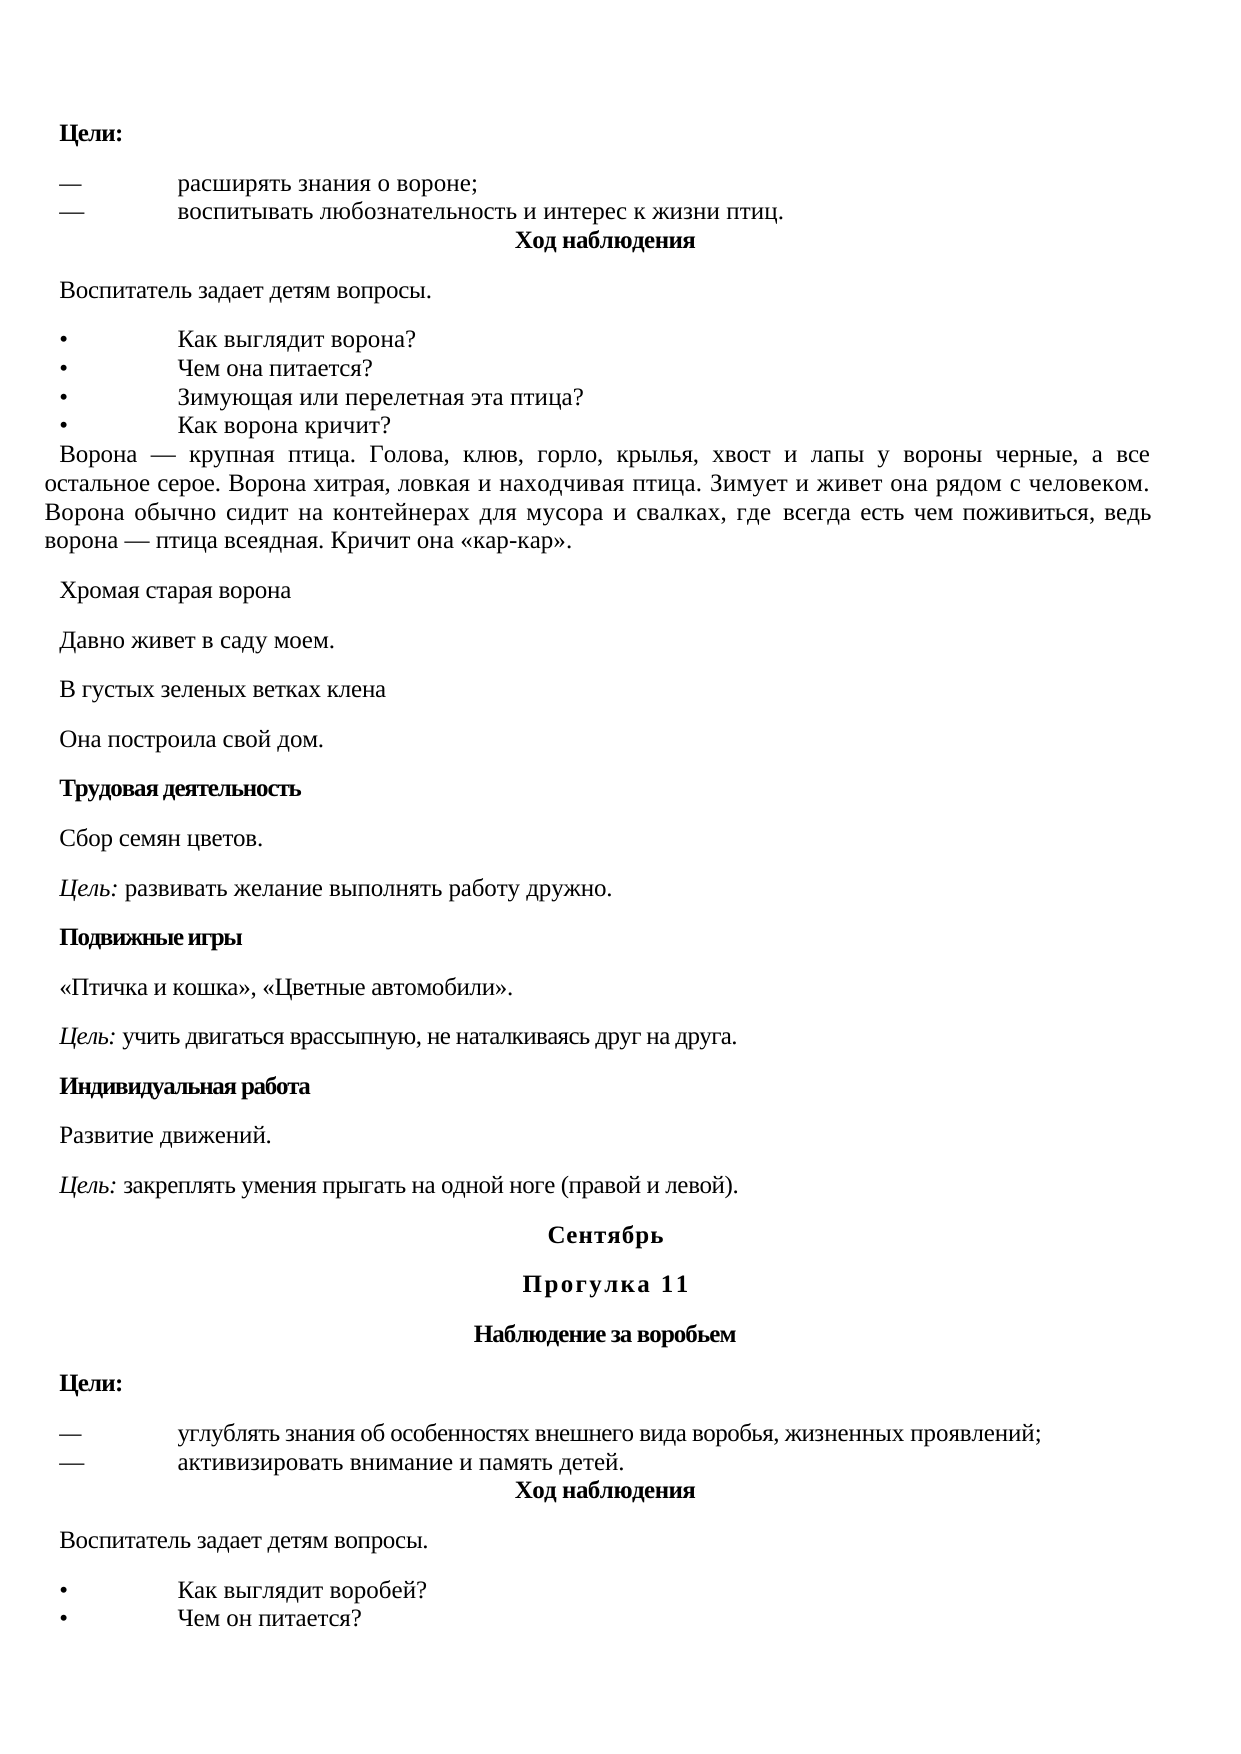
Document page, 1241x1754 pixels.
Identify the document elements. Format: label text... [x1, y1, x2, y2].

text Сбор семян цветов. [44, 823, 1152, 852]
text Цель: учить двигаться врассыпную, не наталкиваясь друг на друга. [44, 1021, 1152, 1050]
text Наблюдение за воробьем [44, 1319, 1152, 1348]
text «Птичка и кошка», «Цветные автомобили». [44, 972, 1152, 1001]
text Развитие движений. [44, 1121, 1152, 1149]
text Она построила свой дом. [44, 724, 1152, 753]
text Хромая старая ворона [44, 575, 1152, 604]
text Ход наблюдения [44, 225, 1152, 254]
list Зимующая или перелетная эта птица? [44, 382, 1152, 411]
text Цель: закреплять умения прыгать на одной ноге (правой и левой). [44, 1170, 1152, 1199]
text Воспитатель задает детям вопросы. [44, 1525, 1152, 1554]
text Воспитатель задает детям вопросы. [44, 275, 1152, 303]
text Подвижные игры [44, 922, 1152, 951]
text Трудовая деятельность [44, 773, 1152, 802]
text Ход наблюдения [44, 1476, 1152, 1504]
list углублять знания об особенностях внешнего вида воробья, жизненных проявлений; [44, 1418, 1152, 1447]
text Прогулка 11 [44, 1269, 1152, 1298]
text Цель: развивать желание выполнять работу дружно. [44, 873, 1152, 901]
text Сентябрь [44, 1220, 1152, 1248]
list Как ворона кричит? [44, 411, 1152, 439]
text Цели: [44, 118, 1152, 147]
list Чем он питается? [44, 1603, 1152, 1632]
text Индивидуальная работа [44, 1071, 1152, 1100]
list Как выглядит ворона? [44, 324, 1152, 353]
list воспитывать любознательность и интерес к жизни птиц. [44, 196, 1152, 225]
list Как выглядит воробей? [44, 1575, 1152, 1603]
list активизировать внимание и память детей. [44, 1447, 1152, 1476]
text Давно живет в саду моем. [44, 625, 1152, 653]
text Цели: [44, 1368, 1152, 1397]
list Чем она питается? [44, 353, 1152, 382]
text Ворона — крупная птица. Голова, клюв, горло, крылья, хвост и лапы у вороны черные, а все остальное серое. Ворона хитрая, ловкая и находчивая птица. Зимует и живет она рядом с человеком. Ворона обычно сидит на контейнерах для мусора и свалках, где всегда есть чем поживиться, ведь ворона — птица всеядная. Кричит она «кар-кар». [44, 439, 1152, 554]
list расширять знания о вороне; [44, 168, 1152, 196]
text В густых зеленых ветках клена [44, 674, 1152, 703]
